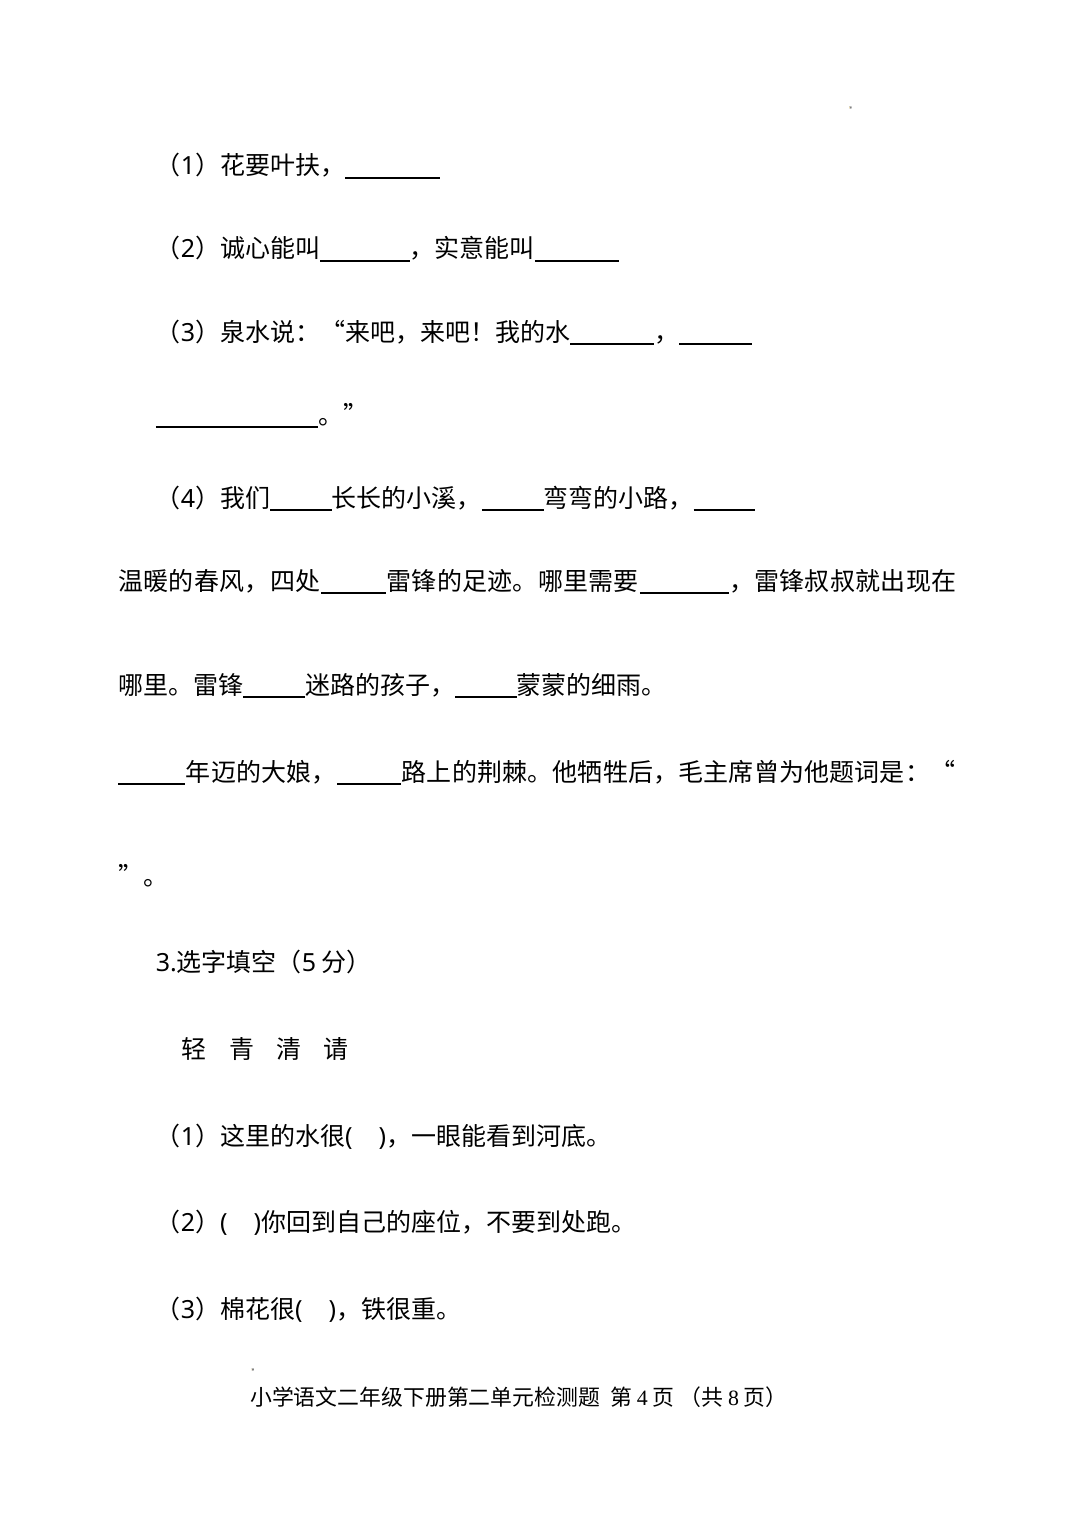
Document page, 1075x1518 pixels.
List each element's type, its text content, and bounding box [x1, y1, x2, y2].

text （2）( )你回到自己的座位，不要到处跑。 [118, 1188, 957, 1253]
text 温暖的春风，四处 雷锋的足迹。哪里需要 ，雷锋叔叔就出现在哪里。雷锋 迷路的孩子， 蒙蒙的细雨。 [118, 547, 957, 716]
text 轻 青 清 请 [118, 1015, 957, 1080]
text （3）泉水说：“来吧，来吧！我的水 ， [118, 298, 957, 363]
text （1）花要叶扶， [118, 131, 957, 196]
text 年迈的大娘， 路上的荆棘。他牺牲后，毛主席曾为他题词是：“ ”。 [118, 738, 957, 907]
text （4）我们 长长的小溪， 弯弯的小路， [118, 464, 957, 529]
text （1）这里的水很( )，一眼能看到河底。 [118, 1102, 957, 1167]
text 3.选字填空（5分） [118, 928, 957, 993]
text （3）棉花很( )，铁很重。 [118, 1275, 957, 1340]
text （2）诚心能叫 ，实意能叫 [118, 214, 957, 279]
text 。” [118, 381, 957, 446]
